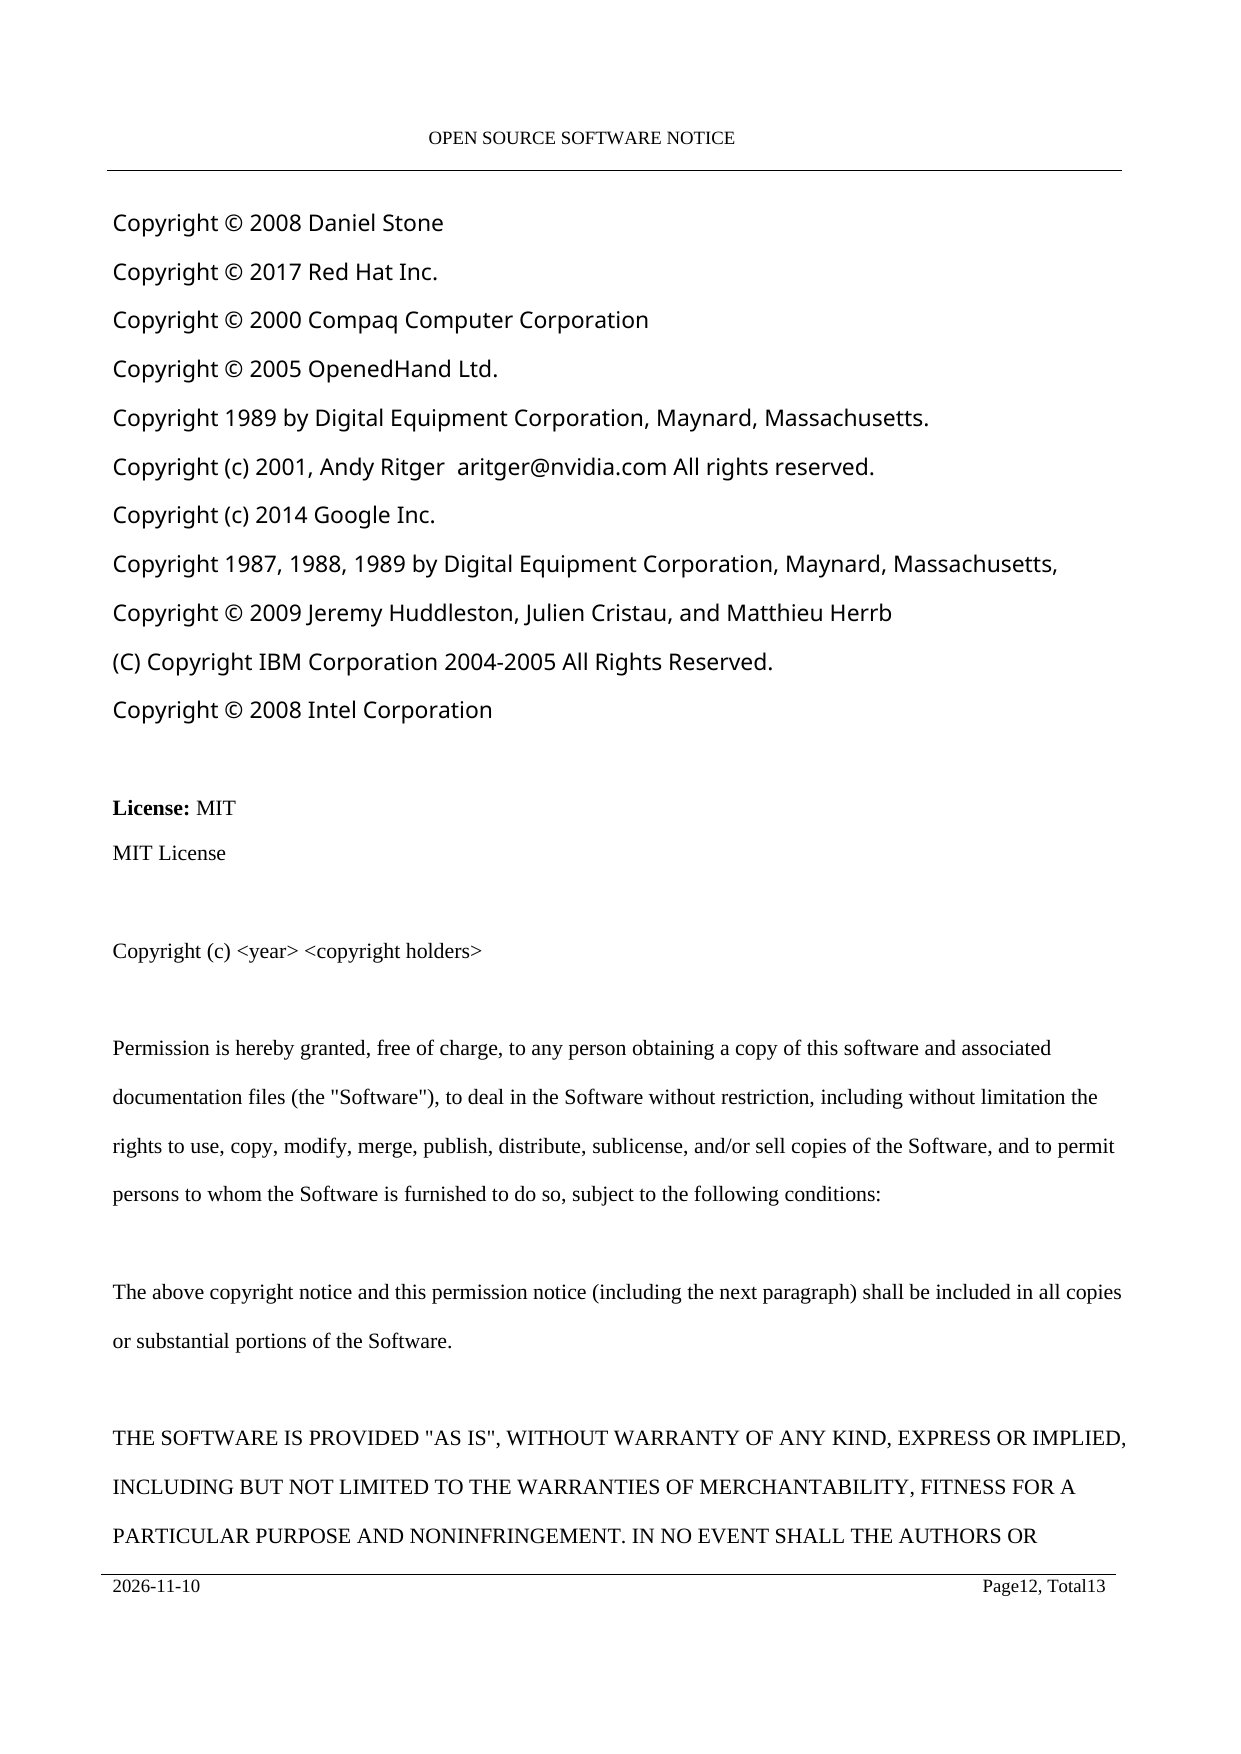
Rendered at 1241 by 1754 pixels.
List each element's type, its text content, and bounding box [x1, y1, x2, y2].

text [112, 206, 1128, 775]
text License: MIT [112, 791, 1128, 824]
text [112, 836, 1128, 1551]
